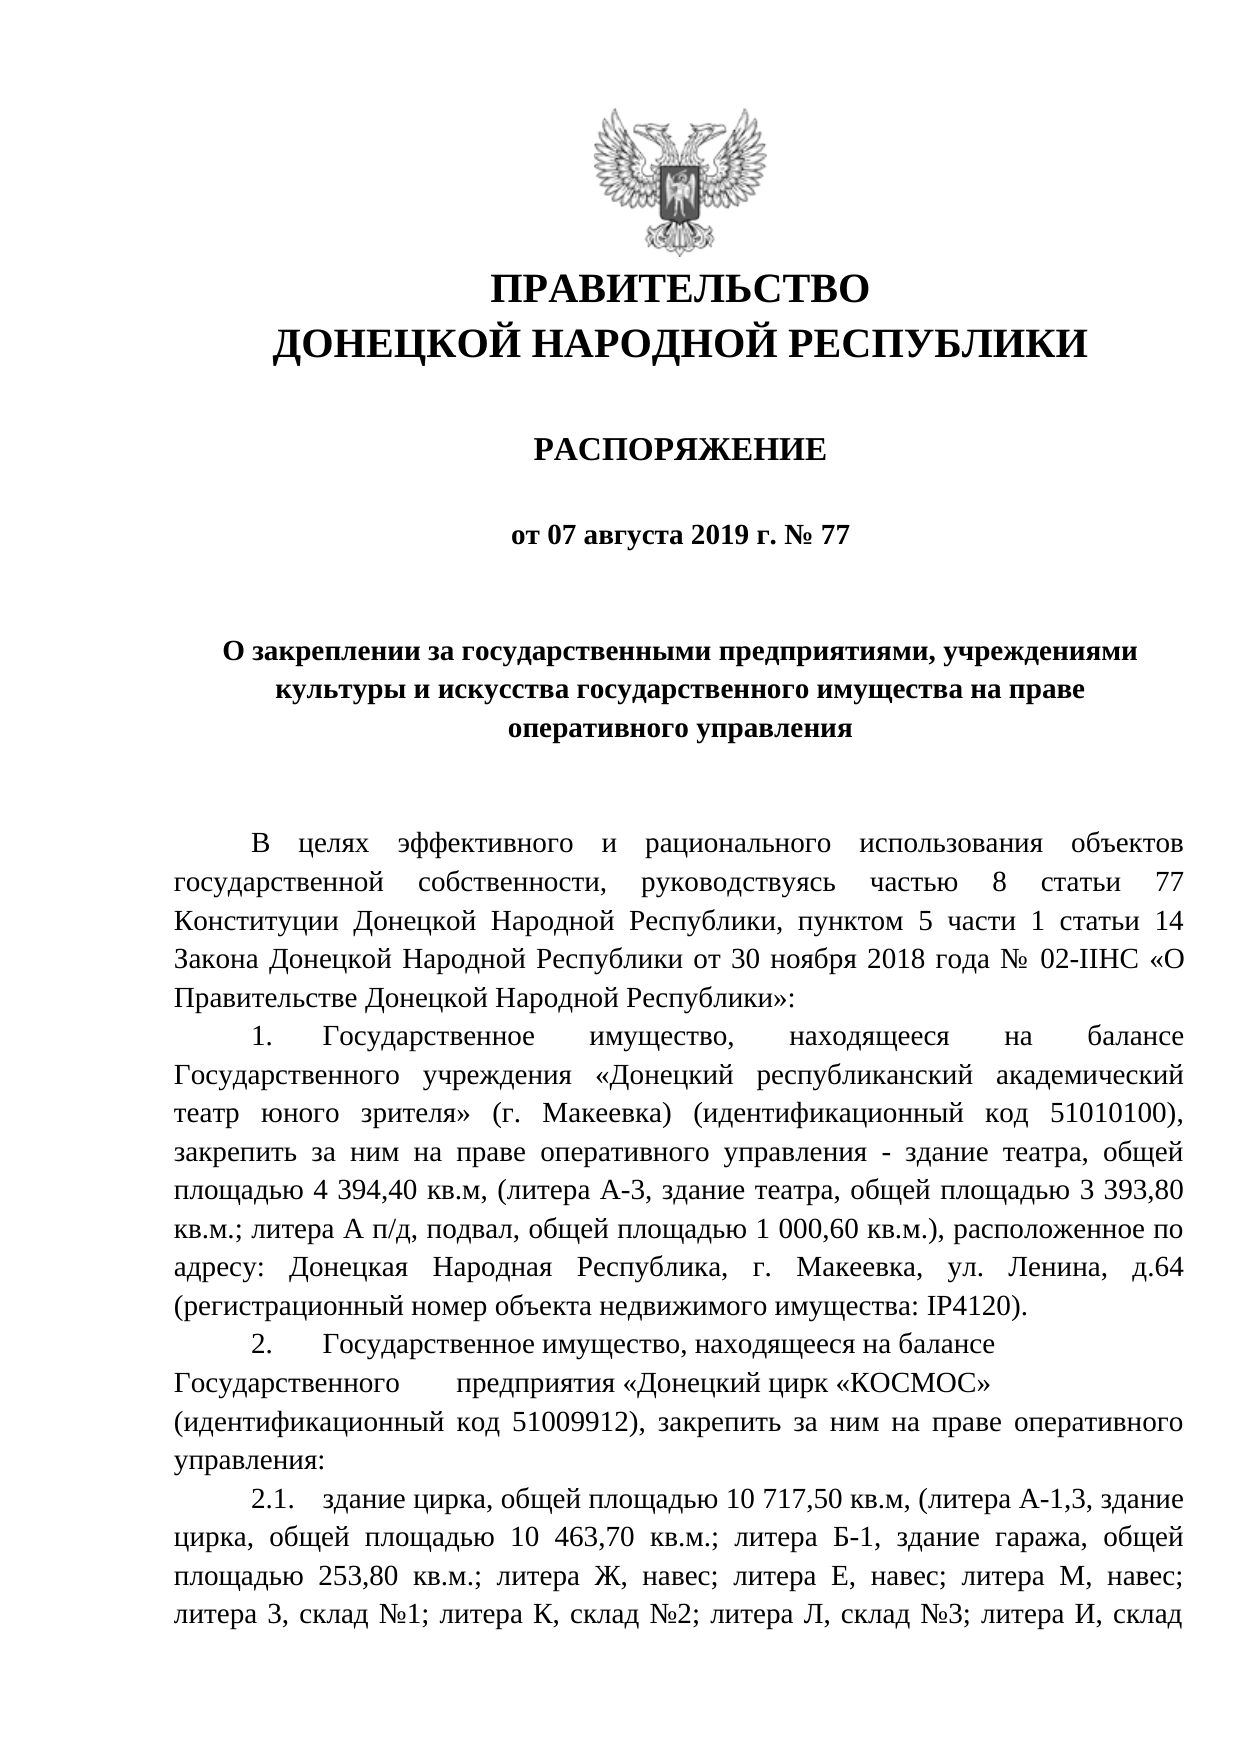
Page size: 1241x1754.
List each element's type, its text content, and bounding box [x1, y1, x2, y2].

text ПРАВИТЕЛЬСТВО [176, 264, 1185, 312]
picture [593, 108, 767, 257]
text О закреплении за государственными предприятиями, учреждениями культуры и искусства государственного имущества на праве [176, 633, 1185, 705]
list Государственное имущество, находящееся на балансе [174, 1327, 1185, 1360]
text Государственного предприятия «Донецкий цирк «КОСМОС» [174, 1365, 1185, 1399]
list Государственное имущество, находящееся на балансе Государственного учреждения «Донецкий республиканский академический театр юного зрителя» (г. Макеевка) (идентификационный код 51010100), закрепить за ним на праве оперативного управления - здание театра, общей площадью 4 394,40 кв.м, (литера А-3, здание театра, общей площадью 3 393,80 кв.м.; литера А п/д, подвал, общей площадью 1 000,60 кв.м.), расположенное по адресу: Донецкая Народная Республика, г. Макеевка, ул. Ленина, д.64 (регистрационный номер объекта недвижимого имущества: IP4120). [174, 1018, 1185, 1322]
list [174, 1481, 1185, 1630]
text оперативного управления [176, 710, 1185, 743]
text ДОНЕЦКОЙ НАРОДНОЙ РЕСПУБЛИКИ [176, 319, 1185, 367]
text РАСПОРЯЖЕНИЕ [176, 429, 1185, 467]
text от 07 августа 2019 г. № 77 [176, 517, 1185, 551]
text В целях эффективного и рационального использования объектов государственной собственности, руководствуясь частью 8 статьи 77 Конституции Донецкой Народной Республики, пунктом 5 части 1 статьи 14 Закона Донецкой Народной Республики от 30 ноября 2018 года № 02-IIHC «О Правительстве Донецкой Народной Республики»: [174, 826, 1185, 1013]
text (идентификационный код 51009912), закрепить за ним на праве оперативного управления: [174, 1404, 1185, 1476]
